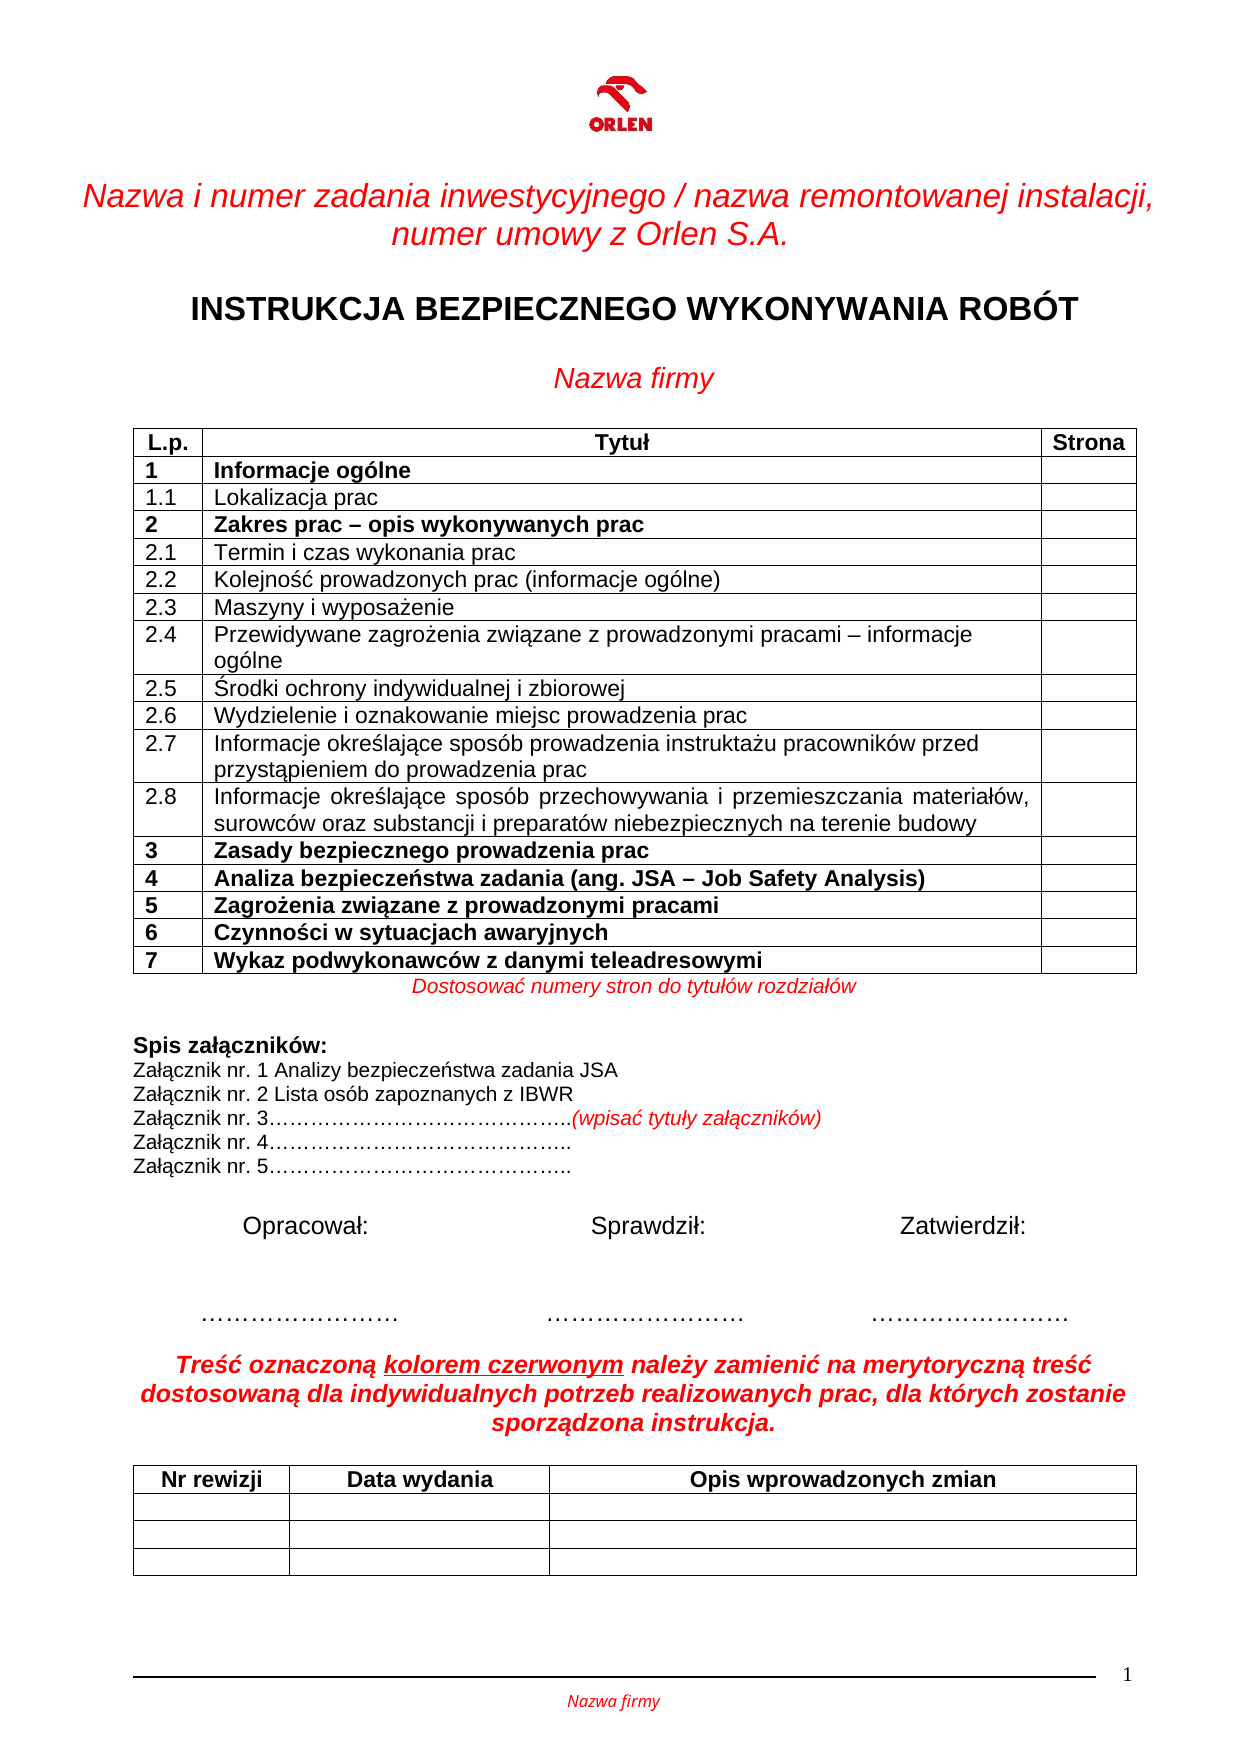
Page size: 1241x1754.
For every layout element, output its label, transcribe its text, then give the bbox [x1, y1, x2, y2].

table_cell Informacje określające sposób przechowywania i przemieszczania materiałów, surowców oraz substancji i preparatów niebezpiecznych na terenie budowy [203, 783, 1041, 836]
table_cell [290, 1494, 549, 1520]
table_cell [550, 1494, 1136, 1520]
text …………………… …………………… …………………… [133, 1297, 1137, 1326]
table_cell Wydzielenie i oznakowanie miejsc prowadzenia prac [203, 702, 1041, 728]
table_cell Zasady bezpiecznego prowadzenia prac [203, 837, 1041, 863]
table_cell 4 [134, 865, 202, 891]
table_cell 2.1 [134, 539, 202, 565]
table_cell [1042, 783, 1136, 836]
text Treść oznaczoną kolorem czerwonym należy zamienić na merytoryczną treść dostosowaną dla indywidualnych potrzeb realizowanych prac, dla których zostanie sporządzona instrukcja. [133, 1350, 1137, 1437]
table_cell 5 [134, 892, 202, 918]
table_cell Przewidywane zagrożenia związane z prowadzonymi pracami – informacje ogólne [203, 621, 1041, 674]
table_cell Czynności w sytuacjach awaryjnych [203, 919, 1041, 946]
table_cell [1042, 594, 1136, 620]
table_cell [1042, 892, 1136, 918]
table_cell Maszyny i wyposażenie [203, 594, 1041, 620]
text Załącznik nr. 3……………………………………..(wpisać tytuły załączników) [133, 1106, 1137, 1130]
table_cell 2.8 [134, 783, 202, 836]
table_header Data wydania [290, 1466, 549, 1493]
table_header Tytuł [203, 429, 1041, 456]
table_cell [1042, 702, 1136, 728]
table_cell 2.3 [134, 594, 202, 620]
text Opracował: Sprawdził: Zatwierdził: [133, 1211, 1137, 1240]
table_cell [1042, 730, 1136, 782]
table_cell [1042, 621, 1136, 674]
table_cell 2 [134, 511, 202, 538]
text Nazwa firmy [133, 361, 1137, 395]
table_cell [134, 1521, 289, 1547]
table_cell [1042, 566, 1136, 593]
table_cell 6 [134, 919, 202, 946]
table_cell Kolejność prowadzonych prac (informacje ogólne) [203, 566, 1041, 593]
table_cell Informacje ogólne [203, 457, 1041, 483]
text Spis załączników: [133, 1032, 1137, 1058]
table_header Strona [1042, 429, 1136, 456]
table_cell 3 [134, 837, 202, 863]
table_cell [1042, 675, 1136, 701]
table_cell [550, 1521, 1136, 1547]
table_cell [1042, 484, 1136, 510]
table_cell [1042, 947, 1136, 973]
table_cell 1.1 [134, 484, 202, 510]
table_cell 2.2 [134, 566, 202, 593]
table_cell Termin i czas wykonania prac [203, 539, 1041, 565]
table_cell Analiza bezpieczeństwa zadania (ang. JSA – Job Safety Analysis) [203, 865, 1041, 891]
table_cell [134, 1549, 289, 1575]
text Załącznik nr. 4…………………………………….. [133, 1130, 1137, 1154]
table_cell [134, 1494, 289, 1520]
table_cell 2.4 [134, 621, 202, 674]
table_cell Lokalizacja prac [203, 484, 1041, 510]
table_cell [1042, 457, 1136, 483]
table_cell [550, 1549, 1136, 1575]
table_header Nr rewizji [134, 1466, 289, 1493]
table_cell 7 [134, 947, 202, 973]
table_cell [290, 1521, 549, 1547]
table_cell Zakres prac – opis wykonywanych prac [203, 511, 1041, 538]
table_cell [1042, 865, 1136, 891]
table_cell [1042, 511, 1136, 538]
table_cell [1042, 919, 1136, 946]
text Dostosować numery stron do tytułów rozdziałów [133, 974, 1137, 998]
table_cell [1042, 539, 1136, 565]
table_cell Informacje określające sposób prowadzenia instruktażu pracowników przed przystąpieniem do prowadzenia prac [203, 730, 1041, 782]
table_header L.p. [134, 429, 202, 456]
table_cell [290, 1549, 549, 1575]
table_cell Zagrożenia związane z prowadzonymi pracami [203, 892, 1041, 918]
table_cell 2.5 [134, 675, 202, 701]
table_cell Wykaz podwykonawców z danymi teleadresowymi [203, 947, 1041, 973]
table_cell 2.6 [134, 702, 202, 728]
picture [575, 57, 665, 146]
table_header Opis wprowadzonych zmian [550, 1466, 1136, 1493]
table_cell 2.7 [134, 730, 202, 782]
text INSTRUKCJA BEZPIECZNEGO WYKONYWANIA ROBÓT [133, 289, 1137, 328]
table_cell 1 [134, 457, 202, 483]
text Załącznik nr. 2 Lista osób zapoznanych z IBWR [133, 1082, 1137, 1106]
table_cell [1042, 837, 1136, 863]
table_cell Środki ochrony indywidualnej i zbiorowej [203, 675, 1041, 701]
text Załącznik nr. 5…………………………………….. [133, 1154, 1137, 1178]
text Załącznik nr. 1 Analizy bezpieczeństwa zadania JSA [133, 1058, 1137, 1082]
